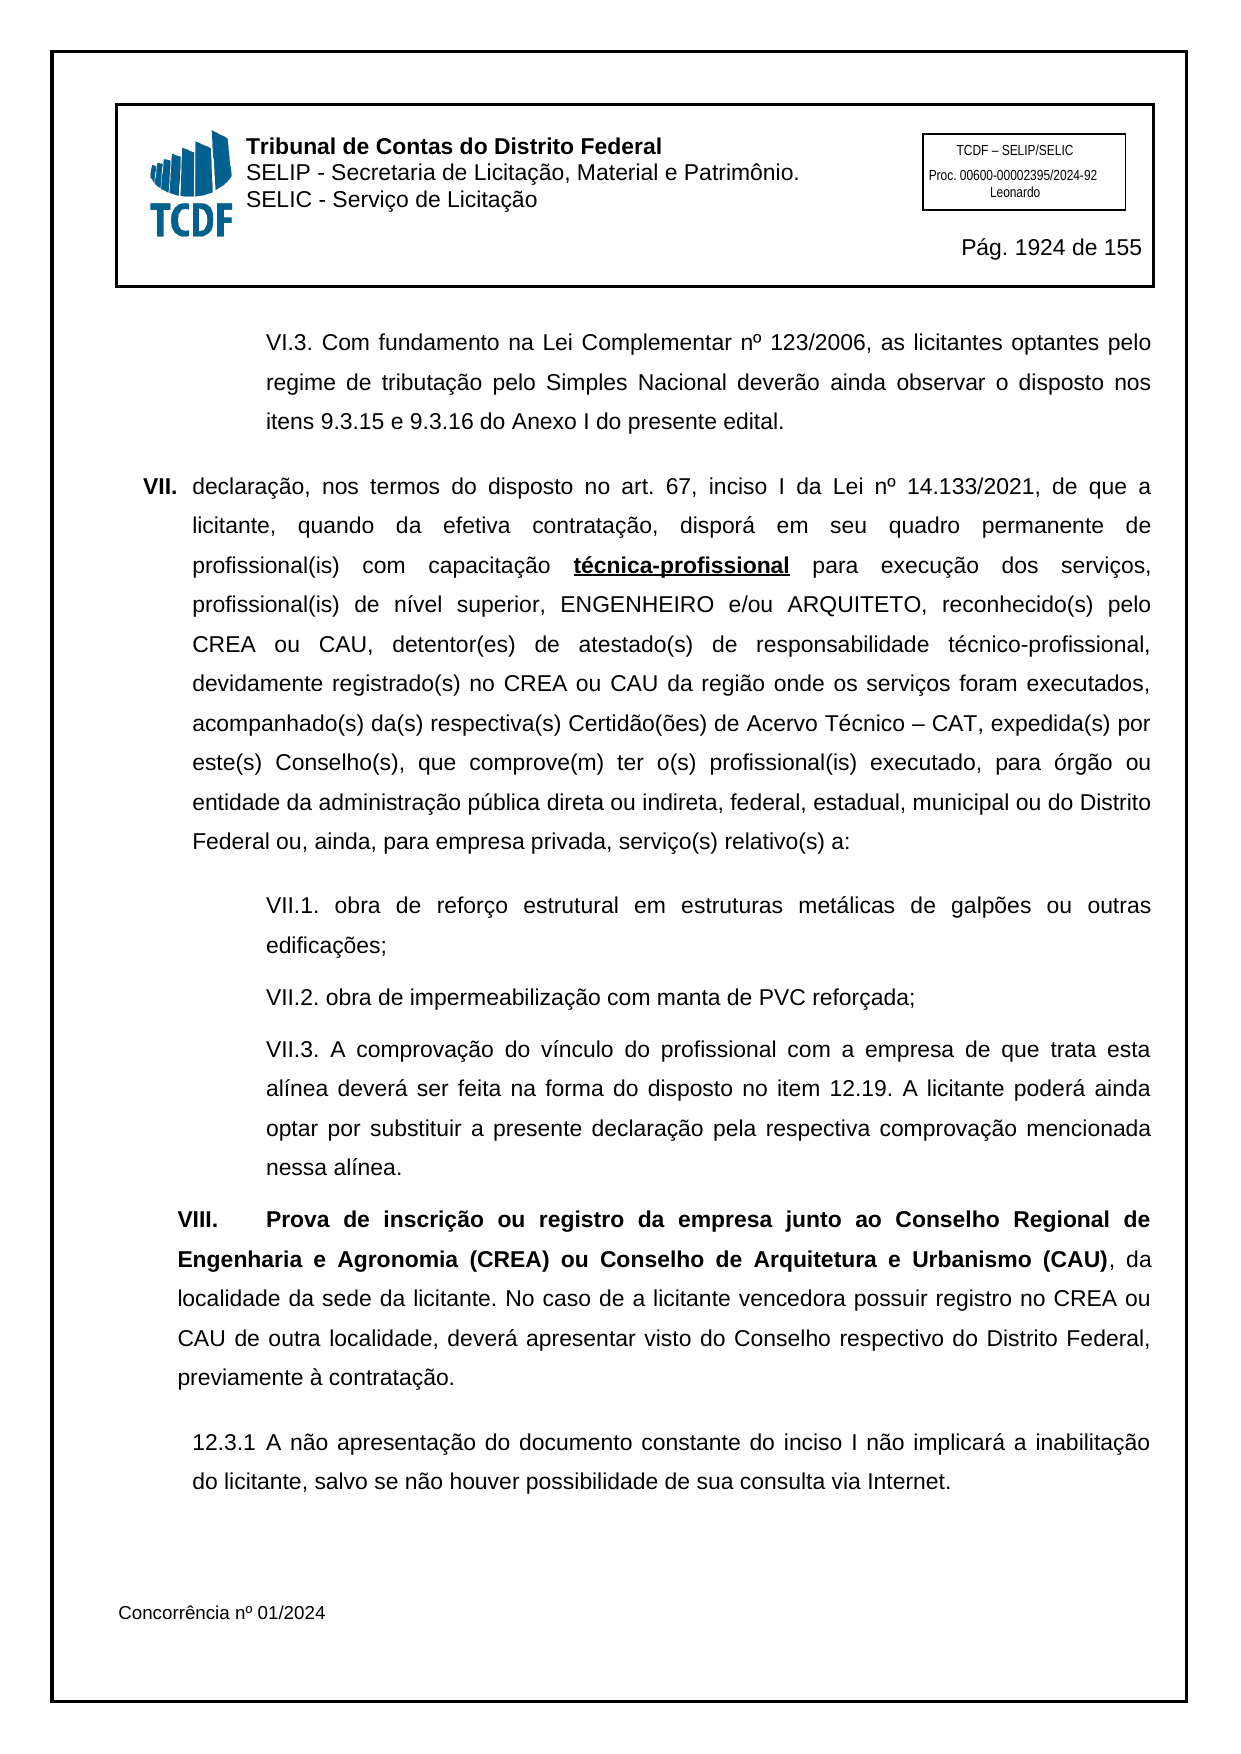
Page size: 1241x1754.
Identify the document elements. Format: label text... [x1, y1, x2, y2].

text VII.2. obra de impermeabilização com manta de PVC reforçada; [266, 984, 1152, 1010]
text VII.3. A comprovação do vínculo do profissional com a empresa de que trata esta alínea deverá ser feita na forma do disposto no item 12.19. A licitante poderá ainda optar por substituir a presente declaração pela respectiva comprovação mencionada nessa alínea. [266, 1036, 1152, 1181]
text VII.1. obra de reforço estrutural em estruturas metálicas de galpões ou outras edificações; [266, 892, 1152, 958]
text 12.3.1 A não apresentação do documento constante do inciso I não implicará a inabilitação do licitante, salvo se não houver possibilidade de sua consulta via Internet. [192, 1429, 1152, 1494]
text VIII. Prova de inscrição ou registro da empresa junto ao Conselho Regional de Engenharia e Agronomia (CREA) ou Conselho de Arquitetura e Urbanismo (CAU), da localidade da sede da licitante. No caso de a licitante vencedora possuir registro no CREA ou CAU de outra localidade, deverá apresentar visto do Conselho respectivo do Distrito Federal, previamente à contratação. [177, 1206, 1152, 1391]
list declaração, nos termos do disposto no art. 67, inciso I da Lei nº 14.133/2021, de que a licitante, quando da efetiva contratação, disporá em seu quadro permanente de profissional(is) com capacitação técnica-profissional para execução dos serviços, profissional(is) de nível superior, ENGENHEIRO e/ou ARQUITETO, reconhecido(s) pelo CREA ou CAU, detentor(es) de atestado(s) de responsabilidade técnico-profissional, devidamente registrado(s) no CREA ou CAU da região onde os serviços foram executados, acompanhado(s) da(s) respectiva(s) Certidão(ões) de Acervo Técnico – CAT, expedida(s) por este(s) Conselho(s), que comprove(m) ter o(s) profissional(is) executado, para órgão ou entidade da administração pública direta ou indireta, federal, estadual, municipal ou do Distrito Federal ou, ainda, para empresa privada, serviço(s) relativo(s) a: [177, 473, 1152, 854]
text VI.3. Com fundamento na Lei Complementar nº 123/2006, as licitantes optantes pelo regime de tributação pelo Simples Nacional deverão ainda observar o disposto nos itens 9.3.15 e 9.3.16 do Anexo I do presente edital. [266, 329, 1152, 434]
picture [135, 128, 247, 239]
